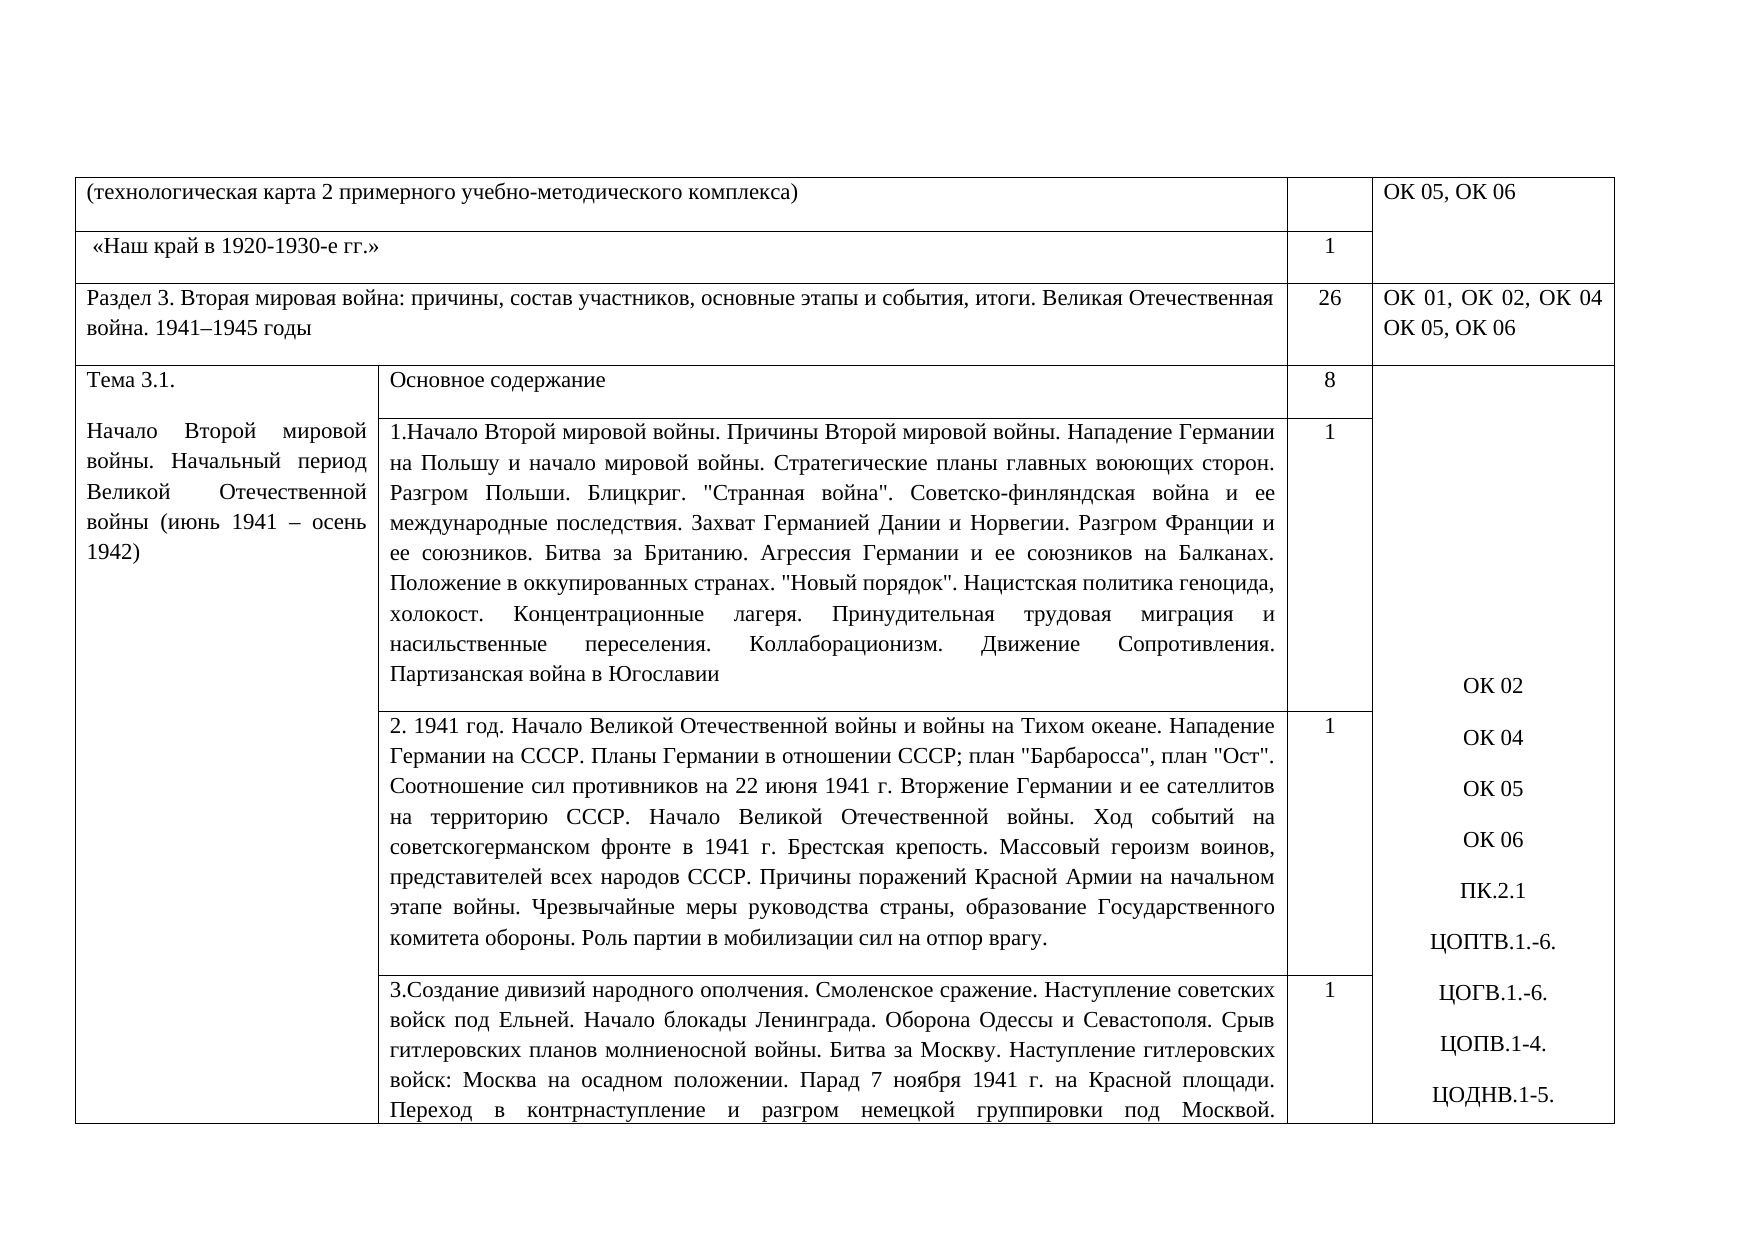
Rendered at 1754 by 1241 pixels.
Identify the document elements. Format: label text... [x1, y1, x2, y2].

table_cell ОК 01, ОК 02, ОК 04 ОК 05, ОК 06 [1373, 284, 1614, 365]
table_cell Тема 3.1. Начало Второй мировой войны. Начальный период Великой Отечественной войны (июнь 1941 – осень 1942) [76, 366, 378, 1123]
table_cell 1 [1288, 232, 1372, 283]
table_cell 1 [1288, 419, 1372, 711]
table_cell 8 [1288, 366, 1372, 417]
table_cell «Наш край в 1920-1930-е гг.» [76, 232, 1287, 283]
table_cell 1 [1288, 712, 1372, 975]
table_cell 26 [1288, 284, 1372, 365]
table_cell Раздел 3. Вторая мировая война: причины, состав участников, основные этапы и события, итоги. Великая Отечественная война. 1941–1945 годы [76, 284, 1287, 365]
table_cell ОК 02 ОК 04 ОК 05 ОК 06 ПК.2.1 ЦОПТВ.1.-6. ЦОГВ.1.-6. ЦОПВ.1-4. ЦОДНВ.1-5. ЦОЭВ.1.-4. ЦОПТВ.1.-6 [1373, 366, 1614, 1123]
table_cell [76, 178, 1287, 231]
table_cell 1 [1288, 976, 1372, 1123]
table_cell 1 [1288, 178, 1372, 231]
table_cell 1.Начало Второй мировой войны. Причины Второй мировой войны. Нападение Германии на Польшу и начало мировой войны. Стратегические планы главных воюющих сторон. Разгром Польши. Блицкриг. "Странная война". Советско-финляндская война и ее международные последствия. Захват Германией Дании и Норвегии. Разгром Франции и ее союзников. Битва за Британию. Агрессия Германии и ее союзников на Балканах. Положение в оккупированных странах. "Новый порядок". Нацистская политика геноцида, холокост. Концентрационные лагеря. Принудительная трудовая миграция и насильственные переселения. Коллаборационизм. Движение Сопротивления. Партизанская война в Югославии [379, 419, 1287, 711]
table_cell Основное содержание [379, 366, 1287, 417]
table_cell 2. 1941 год. Начало Великой Отечественной войны и войны на Тихом океане. Нападение Германии на СССР. Планы Германии в отношении СССР; план "Барбаросса", план "Ост". Соотношение сил противников на 22 июня 1941 г. Вторжение Германии и ее сателлитов на территорию СССР. Начало Великой Отечественной войны. Ход событий на советскогерманском фронте в 1941 г. Брестская крепость. Массовый героизм воинов, представителей всех народов СССР. Причины поражений Красной Армии на начальном этапе войны. Чрезвычайные меры руководства страны, образование Государственного комитета обороны. Роль партии в мобилизации сил на отпор врагу. [379, 712, 1287, 975]
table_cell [379, 976, 1287, 1123]
